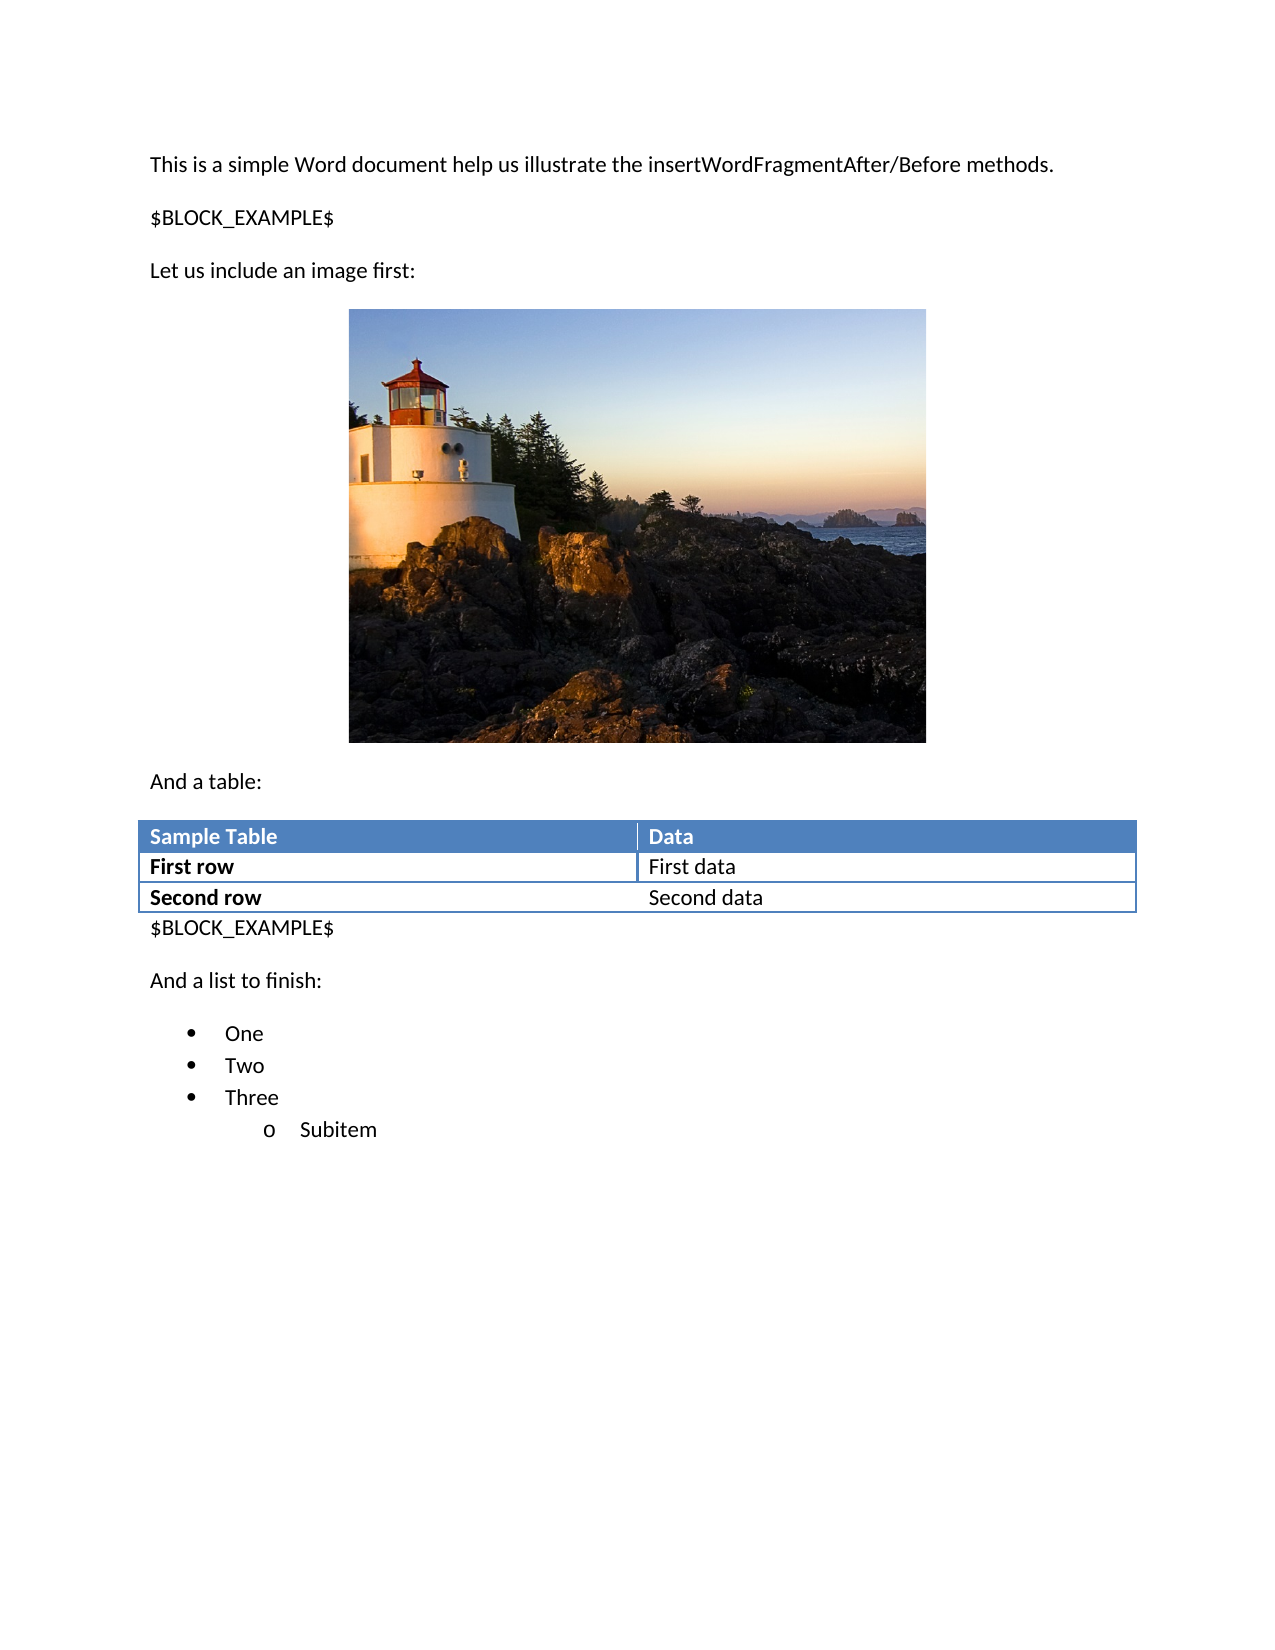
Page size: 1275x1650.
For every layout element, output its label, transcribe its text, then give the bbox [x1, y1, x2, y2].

text This is a simple Word document help us illustrate the insertWordFragmentAfter/Before methods. [150, 150, 1125, 178]
table_cell Second row [140, 883, 637, 911]
text And a table: [150, 767, 1125, 795]
table_cell Second data [638, 883, 1135, 911]
text And a list to finish: [150, 966, 1125, 994]
text $BLOCK_EXAMPLE$ [150, 203, 1125, 231]
text $BLOCK_EXAMPLE$ [150, 913, 1125, 941]
list Two [187, 1051, 1125, 1079]
table_cell First row [140, 853, 636, 881]
table_cell First data [639, 853, 1135, 881]
list One [187, 1019, 1125, 1047]
text Let us include an image first: [150, 256, 1125, 284]
list Subitem [262, 1115, 1125, 1144]
picture [348, 309, 927, 743]
table_header Data [638, 823, 1135, 850]
table_header Sample Table [140, 823, 637, 850]
list Three [187, 1083, 1125, 1111]
